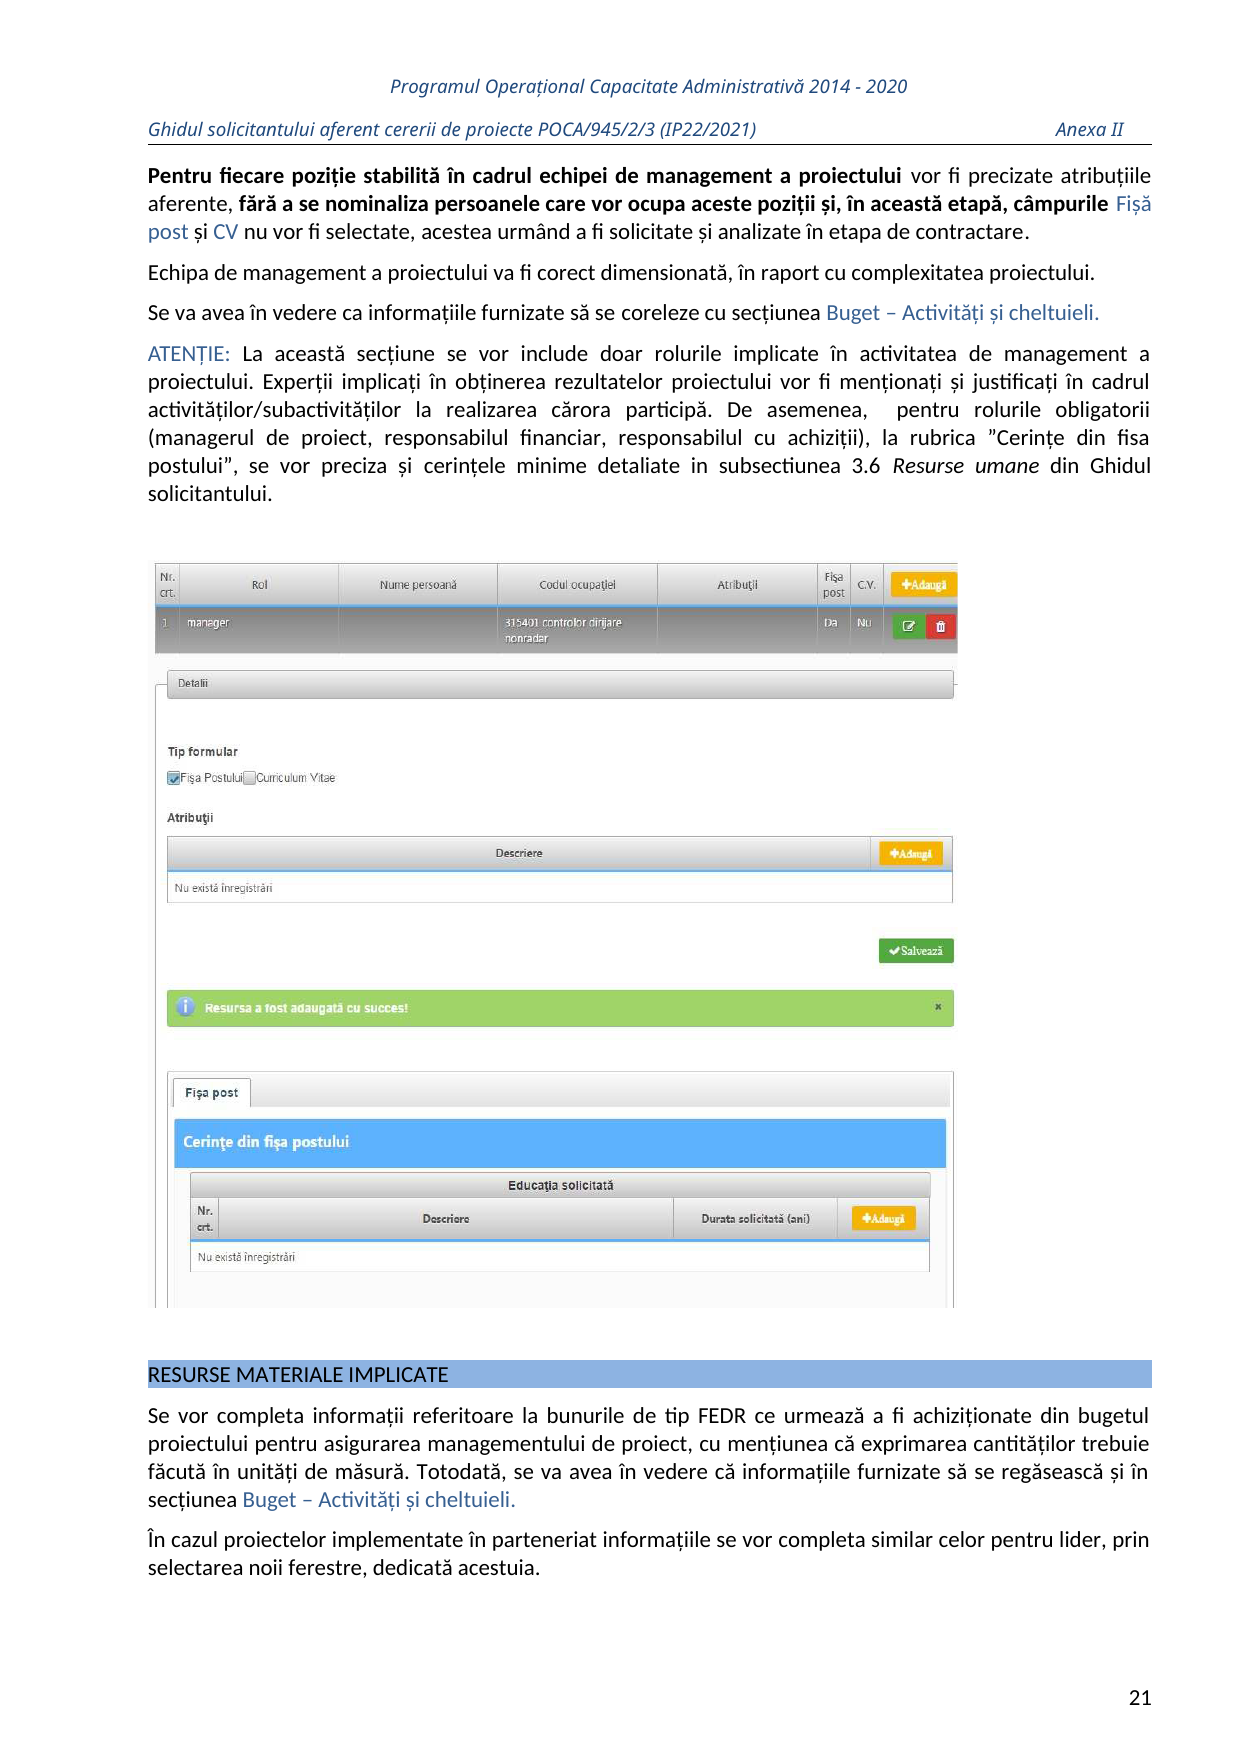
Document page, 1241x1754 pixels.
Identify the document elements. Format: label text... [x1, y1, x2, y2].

text ATENȚIE: La această secțiune se vor include doar rolurile implicate în activitatea de management a proiectului. Experții implicați în obținerea rezultatelor proiectului vor fi menționați și justificați în cadrul activităților/subactivităților la realizarea cărora participă. De asemenea, pentru rolurile obligatorii (managerul de proiect, responsabilul financiar, responsabilul cu achiziții), la rubrica ”Cerințe din fisa postului”, se vor preciza și cerințele minime detaliate in subsectiunea 3.6 Resurse umane din Ghidul solicitantului. [148, 339, 1152, 507]
text Se vor completa informații referitoare la bunurile de tip FEDR ce urmează a fi achiziționate din bugetul proiectului pentru asigurarea managementului de proiect, cu mențiunea că exprimarea cantităților trebuie făcută în unități de măsură. Totodată, se va avea în vedere că informațiile furnizate să se regăsească și în secțiunea Buget – Activități și cheltuieli. [242, 1485, 1152, 1513]
text Echipa de management a proiectului va fi corect dimensionată, în raport cu complexitatea proiectului. [148, 258, 1152, 286]
text RESURSE MATERIALE IMPLICATE [148, 1360, 1152, 1388]
text Se va avea în vedere ca informațiile furnizate să se coreleze cu secțiunea Buget – Activități și cheltuieli. [148, 298, 1152, 326]
text În cazul proiectelor implementate în parteneriat informațiile se vor completa similar celor pentru lider, prin selectarea noii ferestre, dedicată acestuia. [148, 1553, 1152, 1581]
text Pentru fiecare poziție stabilită în cadrul echipei de management a proiectului vor fi precizate atribuțiile aferente, fără a se nominaliza persoanele care vor ocupa aceste poziții și, în această etapă, câmpurile Fișă post și CV nu vor fi selectate, acestea urmând a fi solicitate și analizate în etapa de contractare. [148, 161, 1152, 245]
